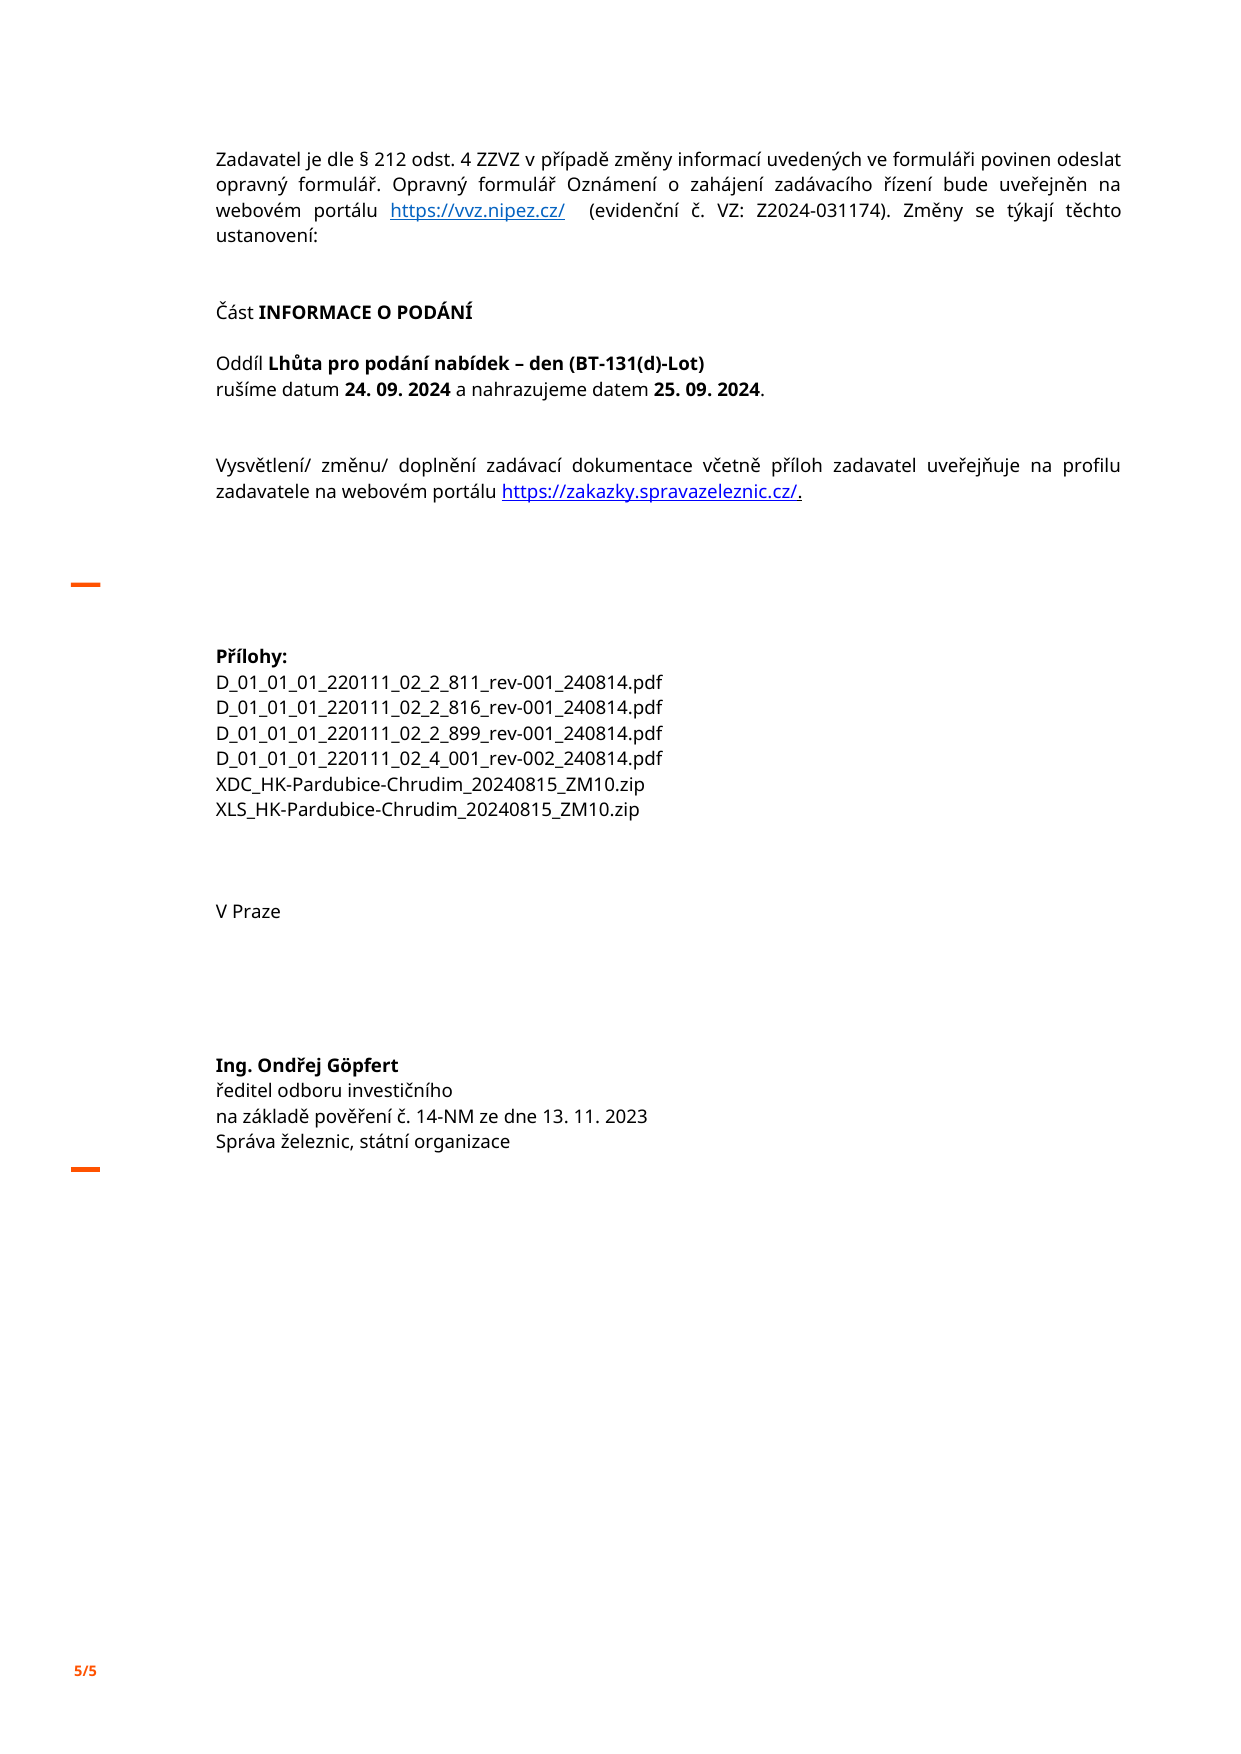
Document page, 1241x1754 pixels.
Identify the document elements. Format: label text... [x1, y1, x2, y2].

text XDC_HK-Pardubice-Chrudim_20240815_ZM10.zip [216, 771, 1122, 797]
text Vysvětlení/ změnu/ doplnění zadávací dokumentace včetně příloh zadavatel uveřejňuje na profilu zadavatele na webovém portálu https://zakazky.spravazeleznic.cz/. [216, 452, 1122, 503]
text XLS_HK-Pardubice-Chrudim_20240815_ZM10.zip [216, 797, 1122, 822]
text ředitel odboru investičního [216, 1077, 1122, 1103]
text Oddíl Lhůta pro podání nabídek – den (BT-131(d)-Lot) [216, 350, 1122, 376]
text Přílohy: [216, 643, 1122, 669]
text Ing. Ondřej Göpfert [216, 1052, 1122, 1077]
text D_01_01_01_220111_02_4_001_rev-002_240814.pdf [216, 746, 1122, 771]
text D_01_01_01_220111_02_2_811_rev-001_240814.pdf [216, 669, 1122, 694]
text na základě pověření č. 14-NM ze dne 13. 11. 2023 [216, 1103, 1122, 1128]
text D_01_01_01_220111_02_2_816_rev-001_240814.pdf [216, 694, 1122, 720]
text V Praze [216, 899, 1122, 924]
text rušíme datum 24. 09. 2024 a nahrazujeme datem 25. 09. 2024. [216, 376, 1122, 401]
text Správa železnic, státní organizace [216, 1128, 1122, 1154]
text D_01_01_01_220111_02_2_899_rev-001_240814.pdf [216, 720, 1122, 746]
text Část INFORMACE O PODÁNÍ [216, 299, 1122, 325]
text Zadavatel je dle § 212 odst. 4 ZZVZ v případě změny informací uvedených ve formuláři povinen odeslat opravný formulář. Opravný formulář Oznámení o zahájení zadávacího řízení bude uveřejněn na webovém portálu https://vvz.nipez.cz/ (evidenční č. VZ: Z2024-031174). Změny se týkají těchto ustanovení: [216, 146, 1122, 248]
